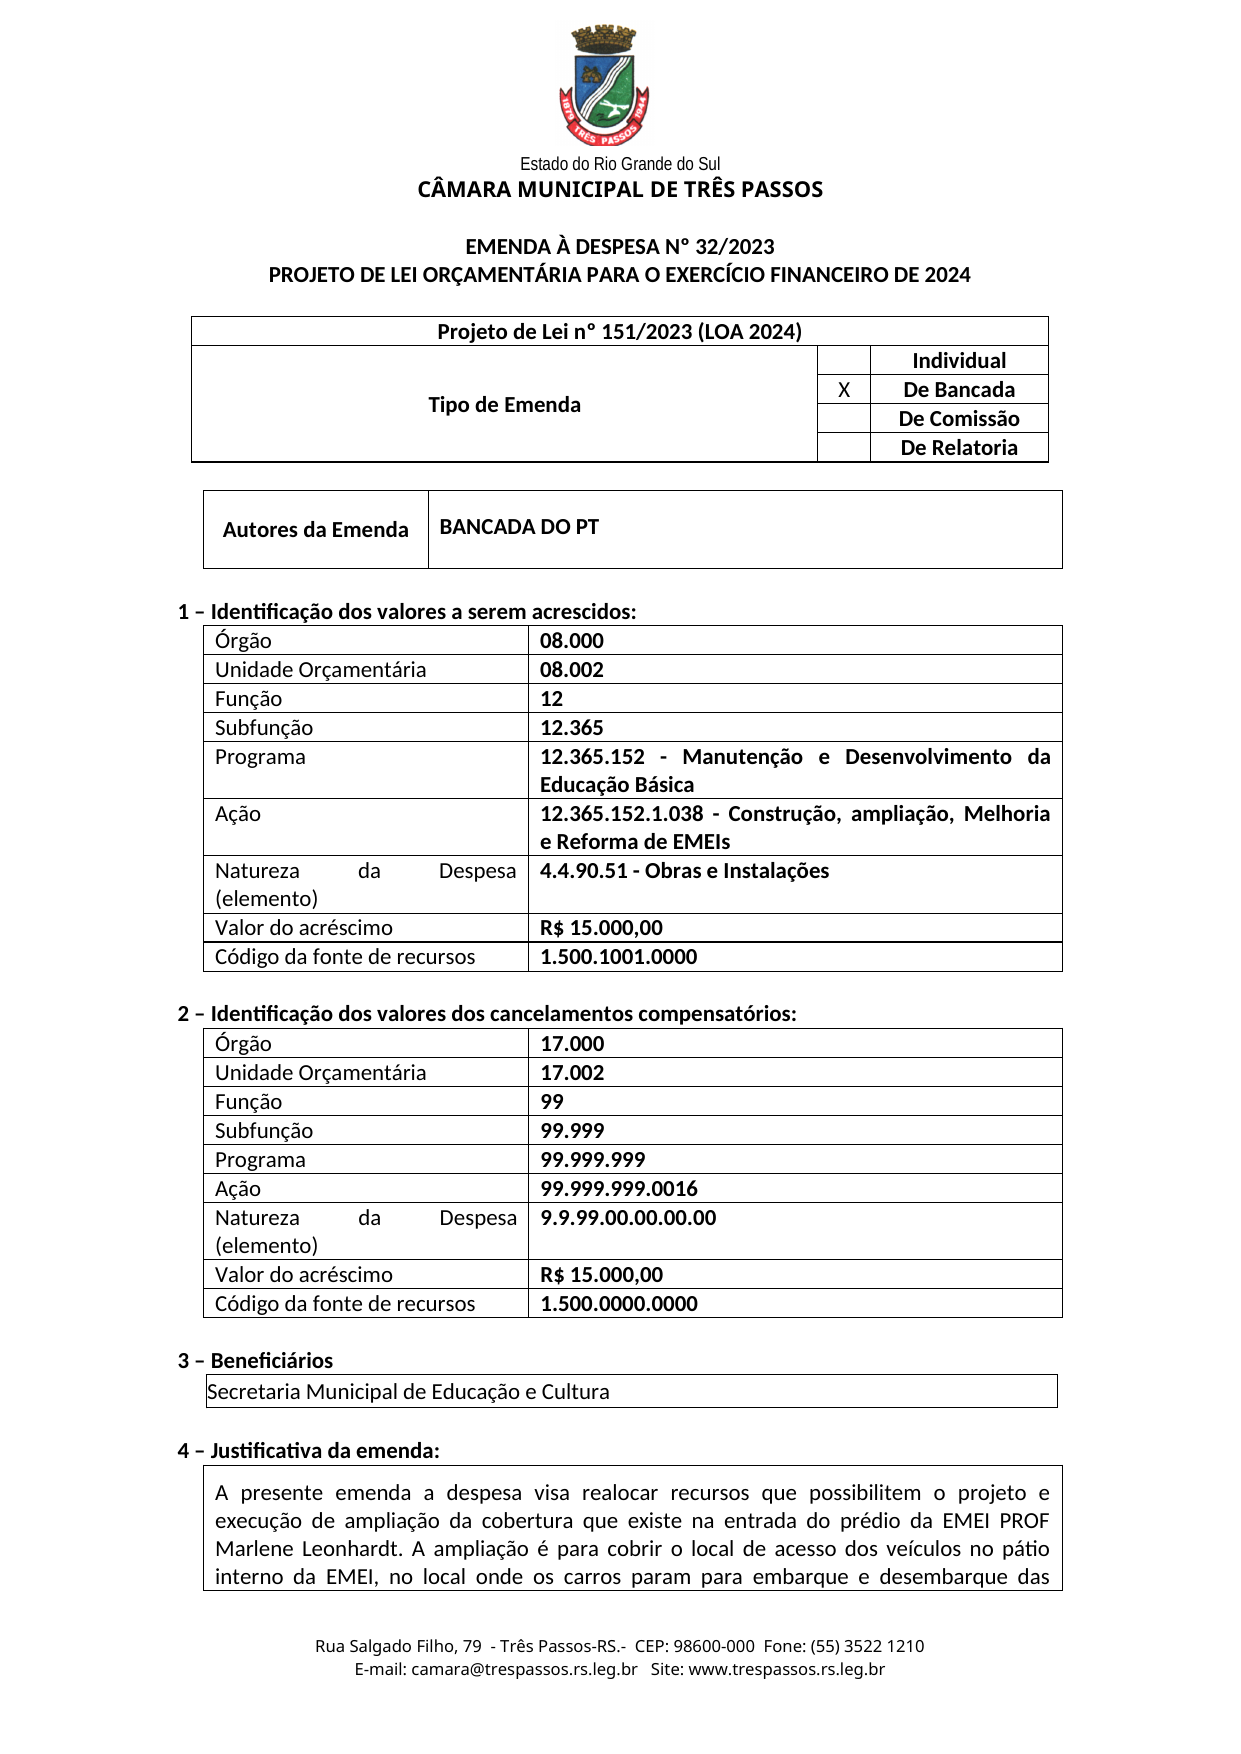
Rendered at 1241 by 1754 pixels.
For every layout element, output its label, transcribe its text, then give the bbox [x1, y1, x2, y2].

picture [554, 20, 655, 146]
table_cell Natureza da Despesa (elemento) [204, 1203, 528, 1259]
text Secretaria Municipal de Educação e Cultura [207, 1375, 1057, 1407]
text EMENDA À DESPESA Nº 32/2023 [177, 232, 1063, 260]
table_cell De Relatoria [871, 433, 1048, 461]
table_cell [818, 404, 870, 432]
table_cell Unidade Orçamentária [204, 655, 528, 683]
text PROJETO DE LEI ORÇAMENTÁRIA PARA O EXERCÍCIO FINANCEIRO DE 2024 [177, 260, 1063, 288]
table_cell Programa [204, 742, 528, 798]
table_header Órgão [204, 1029, 528, 1057]
table_cell Unidade Orçamentária [204, 1058, 528, 1086]
table_header 08.000 [529, 626, 1062, 654]
table_cell 99.999.999.0016 [529, 1174, 1062, 1202]
table_cell Valor do acréscimo [204, 1260, 528, 1288]
table_header BANCADA DO PT [429, 491, 1062, 568]
table_cell 4.4.90.51 - Obras e Instalações [529, 856, 1062, 912]
table_cell 1.500.1001.0000 [529, 943, 1062, 971]
table_cell 1.500.0000.0000 [529, 1289, 1062, 1317]
table_cell R$ 15.000,00 [529, 1260, 1062, 1288]
table_cell Tipo de Emenda [192, 346, 817, 461]
table_cell 9.9.99.00.00.00.00 [529, 1203, 1062, 1259]
table_cell Ação [204, 1174, 528, 1202]
table_cell Individual [871, 346, 1048, 374]
table_cell Função [204, 684, 528, 712]
text 3 – Beneficiários [177, 1346, 1063, 1374]
text 2 – Identificação dos valores dos cancelamentos compensatórios: [177, 999, 1063, 1028]
table_cell 99.999 [529, 1116, 1062, 1144]
table_cell Código da fonte de recursos [204, 943, 528, 971]
table_cell Programa [204, 1145, 528, 1173]
table_cell Natureza da Despesa (elemento) [204, 856, 528, 912]
table_cell 99.999.999 [529, 1145, 1062, 1173]
table_cell De Bancada [871, 375, 1048, 403]
table_cell 17.002 [529, 1058, 1062, 1086]
text 1 – Identificação dos valores a serem acrescidos: [177, 597, 1063, 625]
table_header 17.000 [529, 1029, 1062, 1057]
table_cell De Comissão [871, 404, 1048, 432]
table_cell Função [204, 1087, 528, 1115]
table_cell Subfunção [204, 713, 528, 741]
table_cell 12.365.152 - Manutenção e Desenvolvimento da Educação Básica [529, 742, 1062, 798]
table_cell 99 [529, 1087, 1062, 1115]
table_header Projeto de Lei nº 151/2023 (LOA 2024) [192, 317, 1048, 345]
table_header Órgão [204, 626, 528, 654]
table_cell X [818, 375, 870, 403]
table_cell 12.365.152.1.038 - Construção, ampliação, Melhoria e Reforma de EMEIs [529, 799, 1062, 855]
table_cell [818, 346, 870, 374]
table_cell Código da fonte de recursos [204, 1289, 528, 1317]
table_cell Ação [204, 799, 528, 855]
table_cell [818, 433, 870, 461]
table_header Autores da Emenda [204, 491, 428, 568]
table_cell Subfunção [204, 1116, 528, 1144]
table_cell 12 [529, 684, 1062, 712]
table_cell R$ 15.000,00 [529, 914, 1062, 941]
table_cell 08.002 [529, 655, 1062, 683]
table_cell Valor do acréscimo [204, 914, 528, 941]
text 4 – Justificativa da emenda: [177, 1437, 1063, 1464]
table_cell 12.365 [529, 713, 1062, 741]
